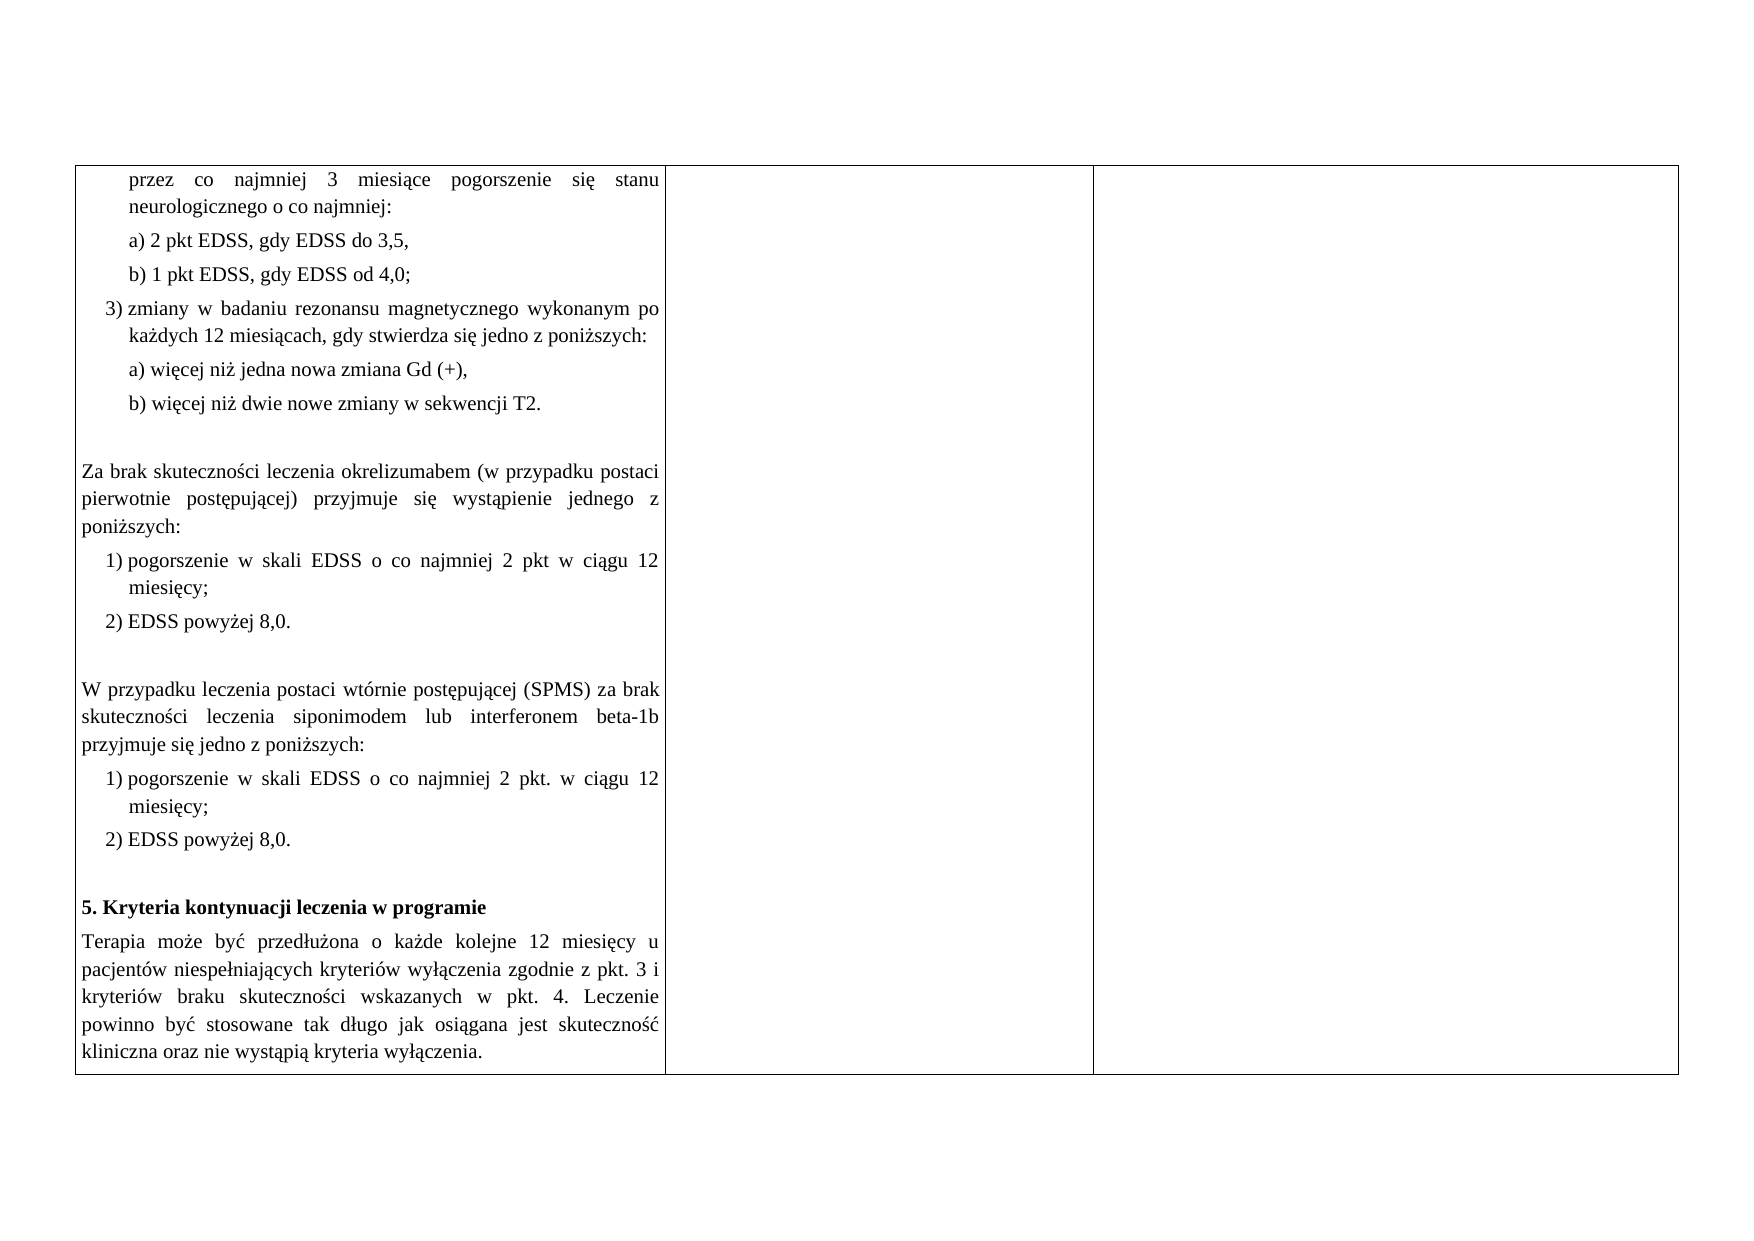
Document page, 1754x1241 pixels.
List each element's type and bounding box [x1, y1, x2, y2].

table_cell [76, 166, 665, 1074]
table_cell [1094, 166, 1678, 1074]
table_cell [666, 166, 1093, 1074]
